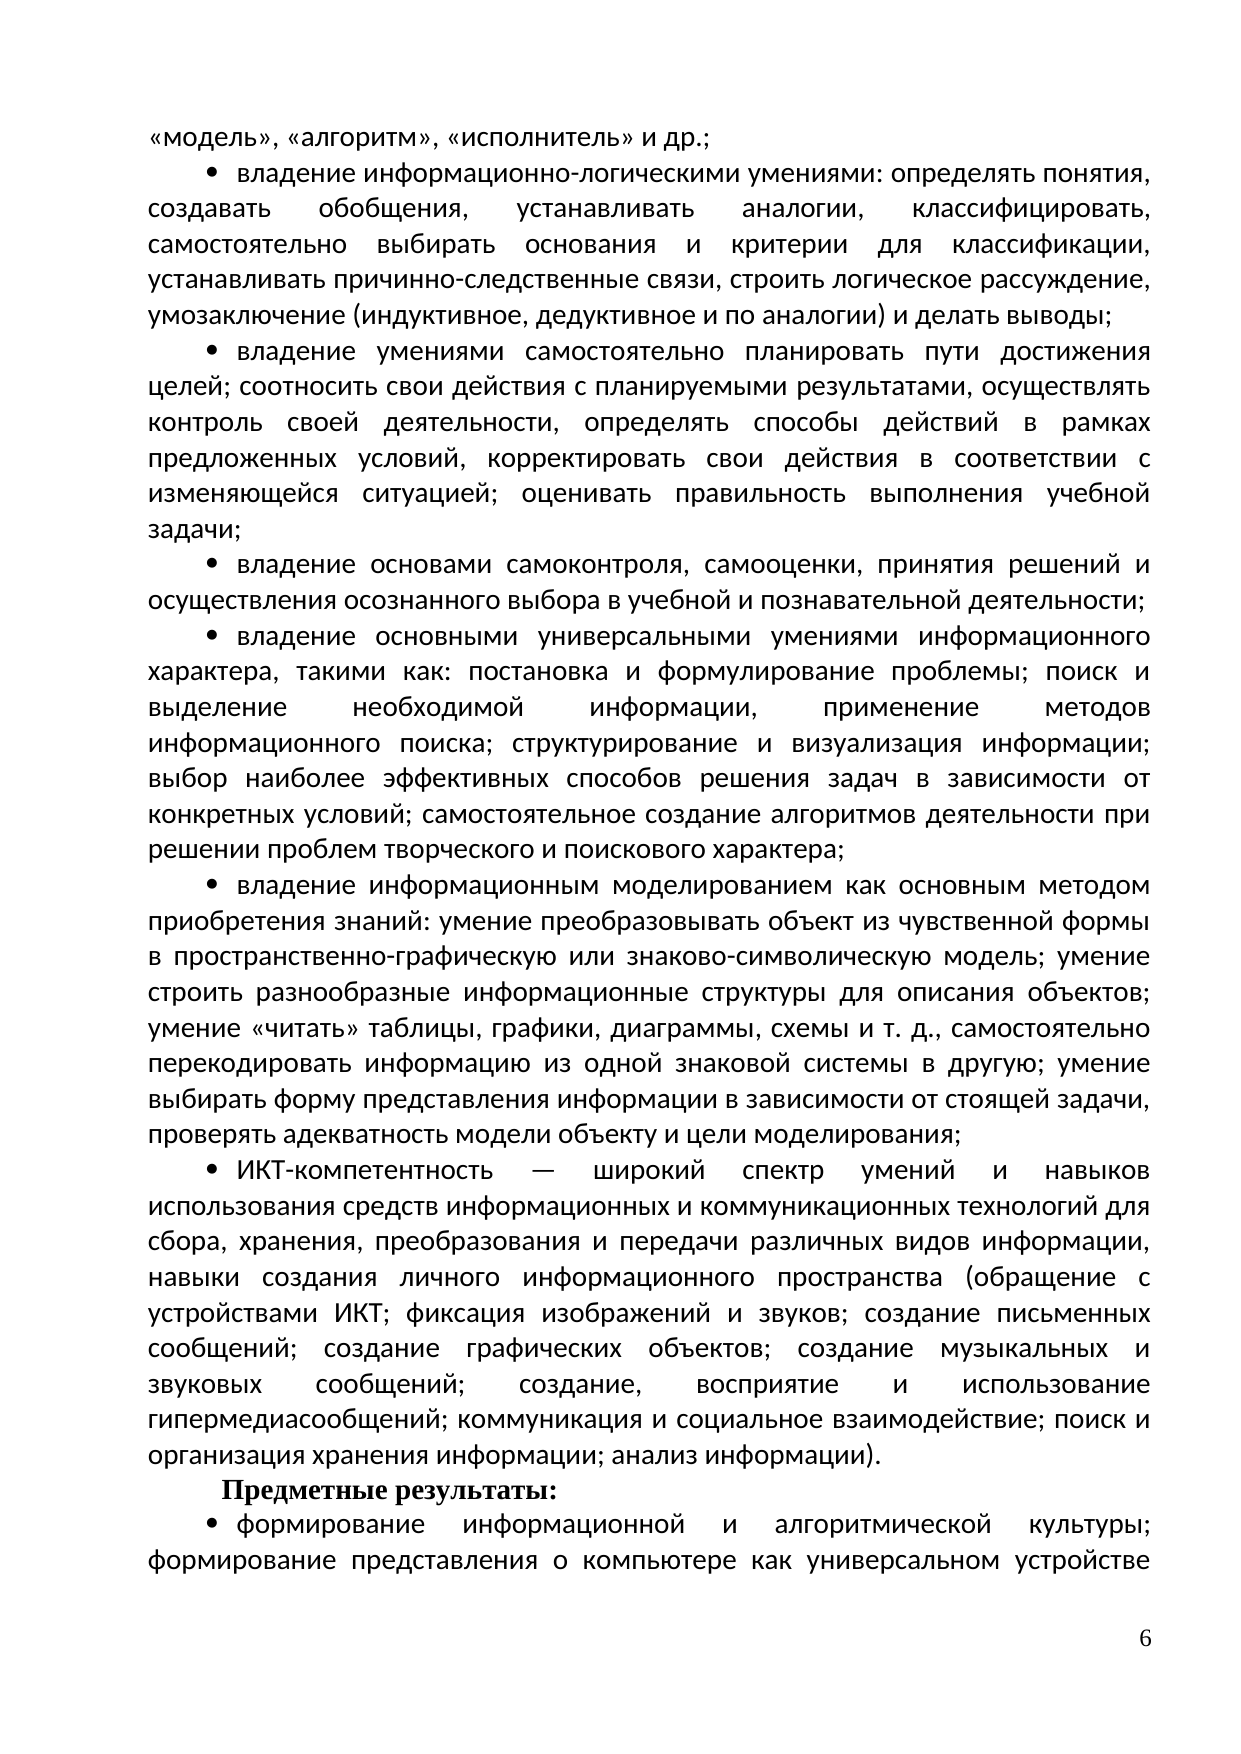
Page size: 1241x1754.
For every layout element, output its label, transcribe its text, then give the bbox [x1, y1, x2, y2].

list владение основными универсальными умениями информационного характера, такими как: постановка и формулирование проблемы; поиск и выделение необходимой информации, применение методов информационного поиска; структурирование и визуализация информации; выбор наиболее эффективных способов решения задач в зависимости от конкретных условий; самостоятельное создание алгоритмов деятельности при решении проблем творческого и поискового характера; [148, 617, 1152, 866]
text Предметные результаты: [148, 1472, 1152, 1505]
list владение основами самоконтроля, самооценки, принятия решений и осуществления осознанного выбора в учебной и познавательной деятельности; [148, 546, 1152, 617]
list владение информационно-логическими умениями: определять понятия, создавать обобщения, устанавливать аналогии, классифицировать, самостоятельно выбирать основания и критерии для классификации, устанавливать причинно-следственные связи, строить логическое рассуждение, умозаключение (индуктивное, дедуктивное и по аналогии) и делать выводы; [148, 154, 1152, 332]
list ИКТ-компетентность — широкий спектр умений и навыков использования средств информационных и коммуникационных технологий для сбора, хранения, преобразования и передачи различных видов информации, навыки создания личного информационного пространства (обращение с устройствами ИКТ; фиксация изображений и звуков; создание письменных сообщений; создание графических объектов; создание музыкальных и звуковых сообщений; создание, восприятие и использование гипермедиасообщений; коммуникация и социальное взаимодействие; поиск и организация хранения информации; анализ информации). [148, 1151, 1152, 1472]
list владение умениями самостоятельно планировать пути достижения целей; соотносить свои действия с планируемыми результатами, осуществлять контроль своей деятельности, определять способы действий в рамках предложенных условий, корректировать свои действия в соответствии с изменяющейся ситуацией; оценивать правильность выполнения учебной задачи; [148, 332, 1152, 546]
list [148, 1505, 1152, 1577]
list владение информационным моделированием как основным методом приобретения знаний: умение преобразовывать объект из чувственной формы в пространственно-графическую или знаково-символическую модель; умение строить разнообразные информационные структуры для описания объектов; умение «читать» таблицы, графики, диаграммы, схемы и т. д., самостоятельно перекодировать информацию из одной знаковой системы в другую; умение выбирать форму представления информации в зависимости от стоящей задачи, проверять адекватность модели объекту и цели моделирования; [148, 866, 1152, 1151]
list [148, 118, 1152, 154]
